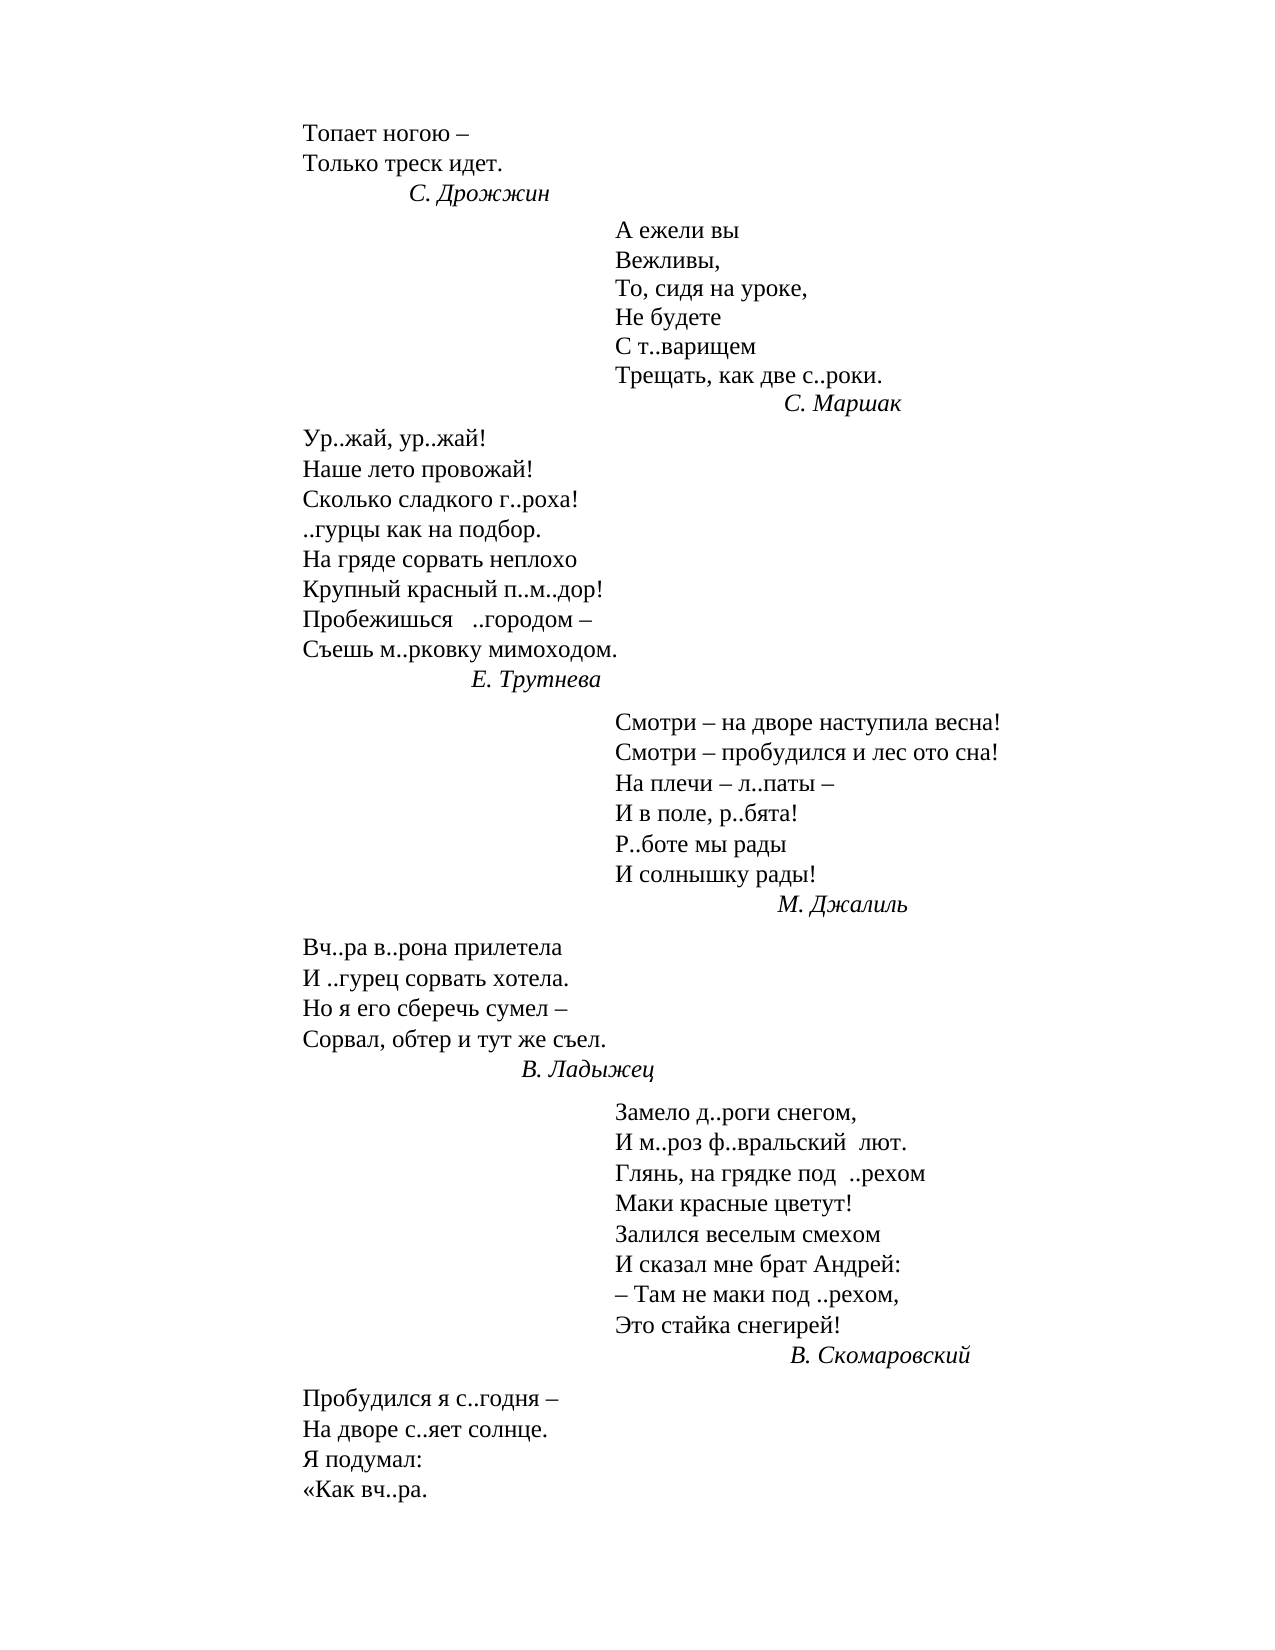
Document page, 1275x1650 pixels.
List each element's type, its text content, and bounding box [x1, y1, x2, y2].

text Е. Трутнева [177, 664, 1186, 693]
text ..гурцы как на подбор. [177, 514, 1186, 543]
text Маки красные цветут! [177, 1188, 1186, 1217]
text Р..боте мы рады [177, 829, 1186, 857]
text Залился веселым смехом [177, 1219, 1186, 1247]
text Пробудился я с..годня – [177, 1383, 1186, 1412]
text И м..роз ф..вральский лют. [177, 1127, 1186, 1156]
text Смотри – на дворе наступила весна! [177, 707, 1186, 736]
text Вч..ра в..рона прилетела [177, 932, 1186, 961]
text М. Джалиль [177, 889, 1186, 918]
text – Там не маки под ..рехом, [177, 1279, 1186, 1308]
text Ур..жай, ур..жай! [177, 423, 1186, 452]
text Крупный красный п..м..дор! [177, 574, 1186, 603]
text вежливы, [177, 245, 1186, 273]
text Глянь, на грядке под ..рехом [177, 1158, 1186, 1187]
text Топает ногою – [177, 118, 1186, 147]
text На гряде сорвать неплохо [177, 544, 1186, 573]
text «Как вч..ра. [177, 1474, 1186, 1503]
text Смотри – пробудился и лес ото сна! [177, 737, 1186, 766]
text В. Ладыжец [177, 1054, 1186, 1083]
text На дворе с..яет солнце. [177, 1414, 1186, 1442]
text На плечи – л..паты – [177, 768, 1186, 797]
text С. Дрожжин [177, 178, 1186, 207]
text Сорвал, обтер и тут же съел. [177, 1024, 1186, 1052]
text Только треск идет. [177, 148, 1186, 177]
text А ежели вы [177, 215, 1186, 243]
text Наше лето провожай! [177, 454, 1186, 482]
text Замело д..роги снегом, [177, 1097, 1186, 1126]
text с т..варищем [177, 331, 1186, 360]
text Трещать, как две с..роки. [177, 360, 1186, 388]
text И ..гурец сорвать хотела. [177, 963, 1186, 992]
text Но я его сберечь сумел – [177, 993, 1186, 1022]
text И в поле, р..бята! [177, 798, 1186, 827]
text И солнышку рады! [177, 859, 1186, 888]
text Съешь м..рковку мимоходом. [177, 634, 1186, 663]
text С. Маршак [177, 388, 1186, 417]
text Не будете [177, 302, 1186, 331]
text То, сидя на уроке, [177, 273, 1186, 302]
text Пробежишься ..городом – [177, 604, 1186, 633]
text Я подумал: [177, 1444, 1186, 1473]
text Это стайка снегирей! [177, 1310, 1186, 1339]
text И сказал мне брат Андрей: [177, 1249, 1186, 1278]
text В. Скомаровский [177, 1340, 1186, 1369]
text Сколько сладкого г..роха! [177, 484, 1186, 512]
